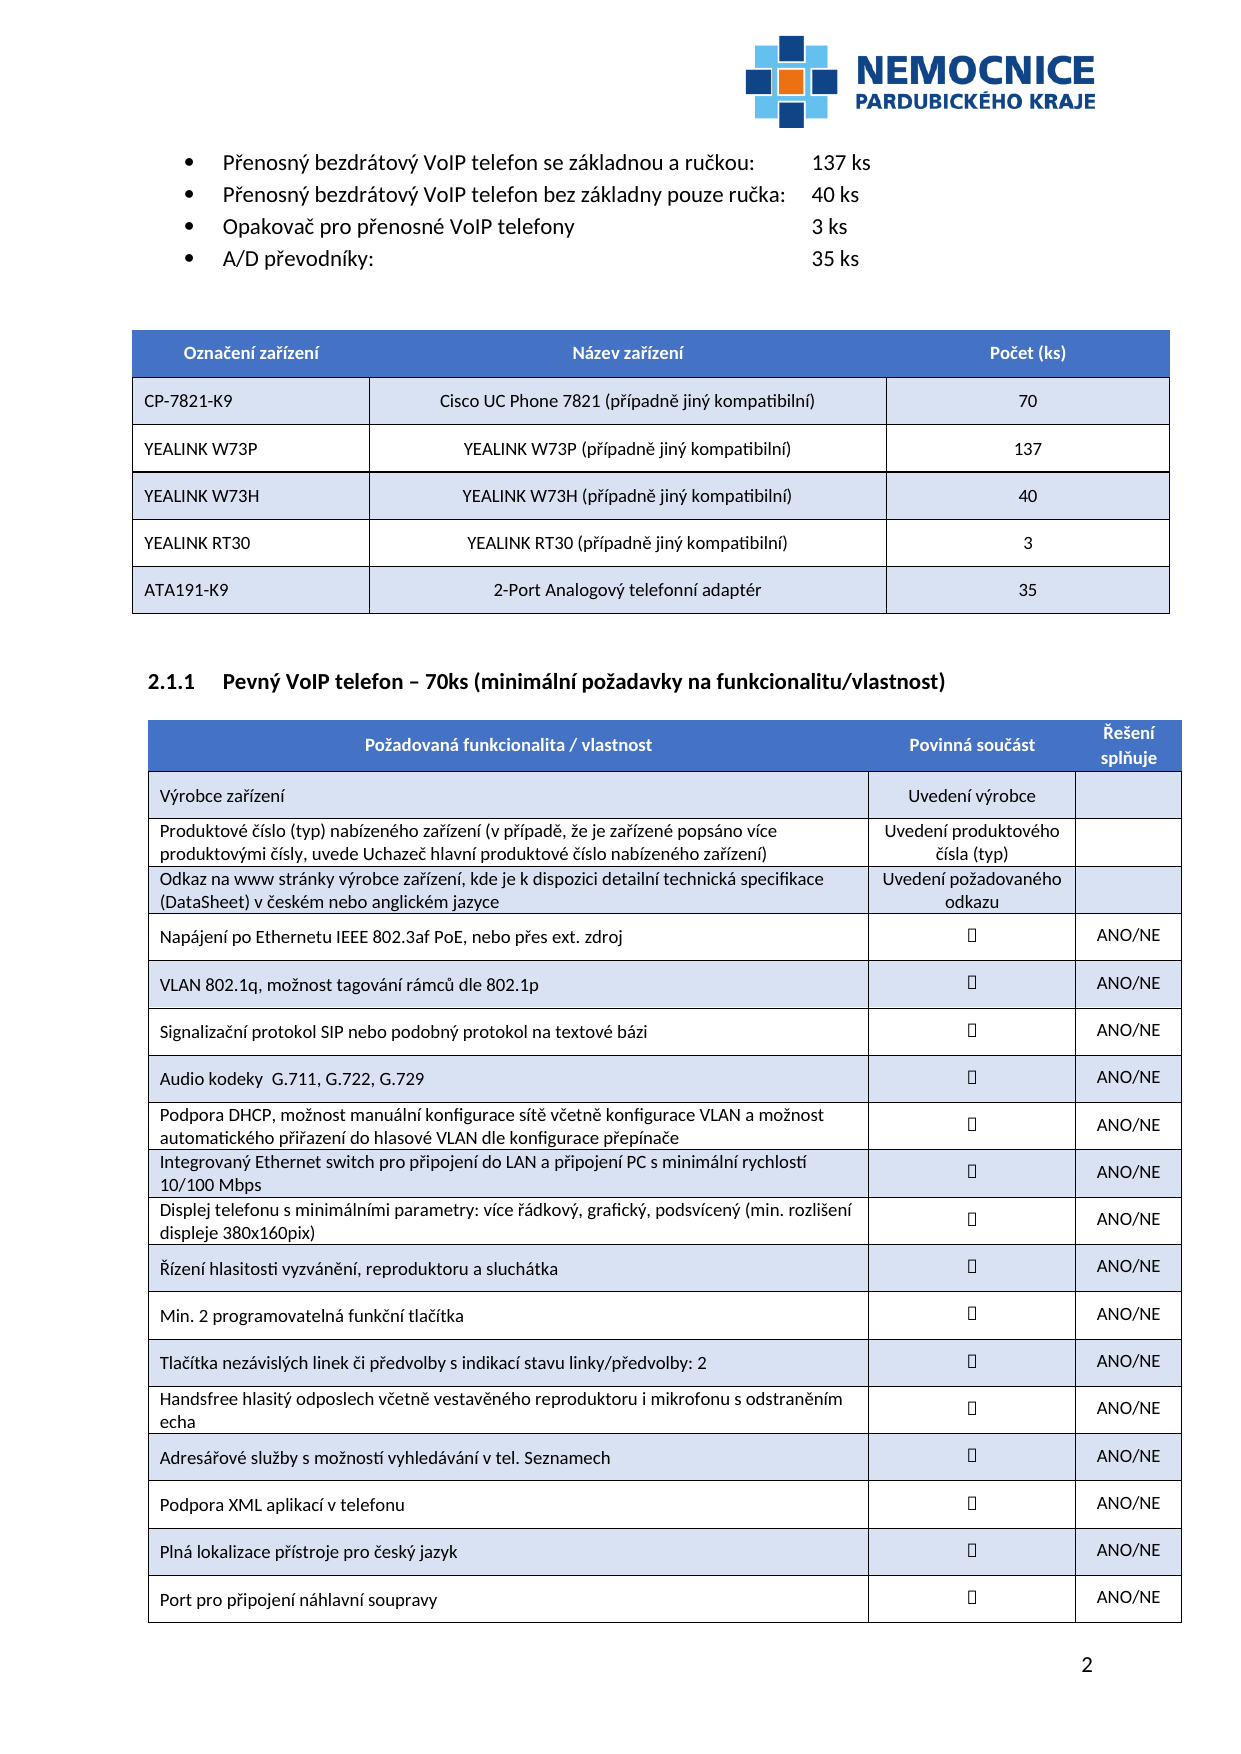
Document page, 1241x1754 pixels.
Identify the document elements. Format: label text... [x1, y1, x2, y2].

table_cell  [869, 1340, 1075, 1386]
table_header Požadovaná funkcionalita / vlastnost [149, 721, 868, 771]
table_cell Handsfree hlasitý odposlech včetně vestavěného reproduktoru i mikrofonu s odstraněním echa [149, 1387, 868, 1433]
table_cell Produktové číslo (typ) nabízeného zařízení (v případě, že je zařízené popsáno více produktovými čísly, uvede Uchazeč hlavní produktové číslo nabízeného zařízení) [149, 819, 868, 866]
table_cell  [869, 1576, 1075, 1622]
table_cell VLAN 802.1q, možnost tagování rámců dle 802.1p [149, 961, 868, 1007]
table_cell Integrovaný Ethernet switch pro připojení do LAN a připojení PC s minimální rychlostí 10/100 Mbps [149, 1150, 868, 1197]
table_cell ANO/NE [1076, 1009, 1181, 1055]
table_cell  [869, 1434, 1075, 1480]
table_header Název zařízení [370, 331, 886, 377]
table_cell  [869, 1292, 1075, 1338]
table_cell ANO/NE [1076, 1387, 1181, 1433]
table_cell Plná lokalizace přístroje pro český jazyk [149, 1529, 868, 1575]
table_cell [1076, 772, 1181, 818]
table_cell Výrobce zařízení [149, 772, 868, 818]
table_cell  [869, 1150, 1075, 1197]
table_cell 35 [887, 567, 1169, 613]
table_cell [1076, 819, 1181, 866]
table_cell 2-Port Analogový telefonní adaptér [370, 567, 886, 613]
table_cell  [869, 1198, 1075, 1244]
table_cell ANO/NE [1076, 1434, 1181, 1480]
table_cell ANO/NE [1076, 1103, 1181, 1149]
table_cell CP-7821-K9 [133, 378, 369, 424]
table_cell Port pro připojení náhlavní soupravy [149, 1576, 868, 1622]
list Přenosný bezdrátový VoIP telefon se základnou a ručkou: 137 ks [185, 148, 1092, 176]
table_cell 137 [887, 425, 1169, 471]
table_header Označení zařízení [133, 331, 369, 377]
table_cell ANO/NE [1076, 1245, 1181, 1291]
table_cell  [869, 1481, 1075, 1528]
table_cell  [869, 961, 1075, 1007]
table_cell ANO/NE [1076, 1292, 1181, 1338]
table_cell YEALINK W73P [133, 425, 369, 471]
table_cell Cisco UC Phone 7821 (případně jiný kompatibilní) [370, 378, 886, 424]
table_cell Napájení po Ethernetu IEEE 802.3af PoE, nebo přes ext. zdroj [149, 914, 868, 960]
table_cell YEALINK RT30 [133, 520, 369, 566]
table_cell 3 [887, 520, 1169, 566]
table_cell ANO/NE [1076, 1576, 1181, 1622]
table_cell  [869, 1387, 1075, 1433]
table_header Povinná součást [869, 721, 1075, 771]
table_cell ANO/NE [1076, 1340, 1181, 1386]
table_cell [1076, 867, 1181, 913]
table_cell Řízení hlasitosti vyzvánění, reproduktoru a sluchátka [149, 1245, 868, 1291]
table_cell ANO/NE [1076, 1056, 1181, 1102]
table_cell Podpora DHCP, možnost manuální konfigurace sítě včetně konfigurace VLAN a možnost automatického přiřazení do hlasové VLAN dle konfigurace přepínače [149, 1103, 868, 1149]
table_cell 70 [887, 378, 1169, 424]
table_cell Uvedení požadovaného odkazu [869, 867, 1075, 913]
table_cell  [869, 1009, 1075, 1055]
table_cell Uvedení výrobce [869, 772, 1075, 818]
list A/D převodníky: 35 ks [185, 244, 1092, 272]
table_cell YEALINK W73H [133, 473, 369, 519]
table_cell  [869, 1245, 1075, 1291]
table_cell Signalizační protokol SIP nebo podobný protokol na textové bázi [149, 1009, 868, 1055]
table_cell Tlačítka nezávislých linek či předvolby s indikací stavu linky/předvolby: 2 [149, 1340, 868, 1386]
table_cell Adresářové služby s možností vyhledávání v tel. Seznamech [149, 1434, 868, 1480]
table_cell  [869, 1103, 1075, 1149]
table_cell Min. 2 programovatelná funkční tlačítka [149, 1292, 868, 1338]
table_cell Uvedení produktového čísla (typ) [869, 819, 1075, 866]
table_cell YEALINK W73P (případně jiný kompatibilní) [370, 425, 886, 471]
table_cell ANO/NE [1076, 1481, 1181, 1528]
table_cell YEALINK RT30 (případně jiný kompatibilní) [370, 520, 886, 566]
list Přenosný bezdrátový VoIP telefon bez základny pouze ručka: 40 ks [185, 180, 1092, 208]
table_cell 40 [887, 473, 1169, 519]
list Opakovač pro přenosné VoIP telefony 3 ks [185, 212, 1092, 240]
table_cell YEALINK W73H (případně jiný kompatibilní) [370, 473, 886, 519]
table_cell ATA191-K9 [133, 567, 369, 613]
table_cell Podpora XML aplikací v telefonu [149, 1481, 868, 1528]
table_cell Audio kodeky G.711, G.722, G.729 [149, 1056, 868, 1102]
table_cell  [869, 1056, 1075, 1102]
table_cell Displej telefonu s minimálními parametry: více řádkový, grafický, podsvícený (min. rozlišení displeje 380x160pix) [149, 1198, 868, 1244]
table_cell ANO/NE [1076, 914, 1181, 960]
table_cell  [869, 914, 1075, 960]
table_cell Odkaz na www stránky výrobce zařízení, kde je k dispozici detailní technická specifikace (DataSheet) v českém nebo anglickém jazyce [149, 867, 868, 913]
picture [744, 34, 1095, 129]
table_cell ANO/NE [1076, 1198, 1181, 1244]
table_cell  [869, 1529, 1075, 1575]
table_cell ANO/NE [1076, 1529, 1181, 1575]
list Pevný VoIP telefon – 70ks (minimální požadavky na funkcionalitu/vlastnost) [148, 667, 1092, 695]
table_cell ANO/NE [1076, 1150, 1181, 1197]
table_header Počet (ks) [887, 331, 1169, 377]
table_cell ANO/NE [1076, 961, 1181, 1007]
table_header Řešení splňuje [1076, 721, 1181, 771]
